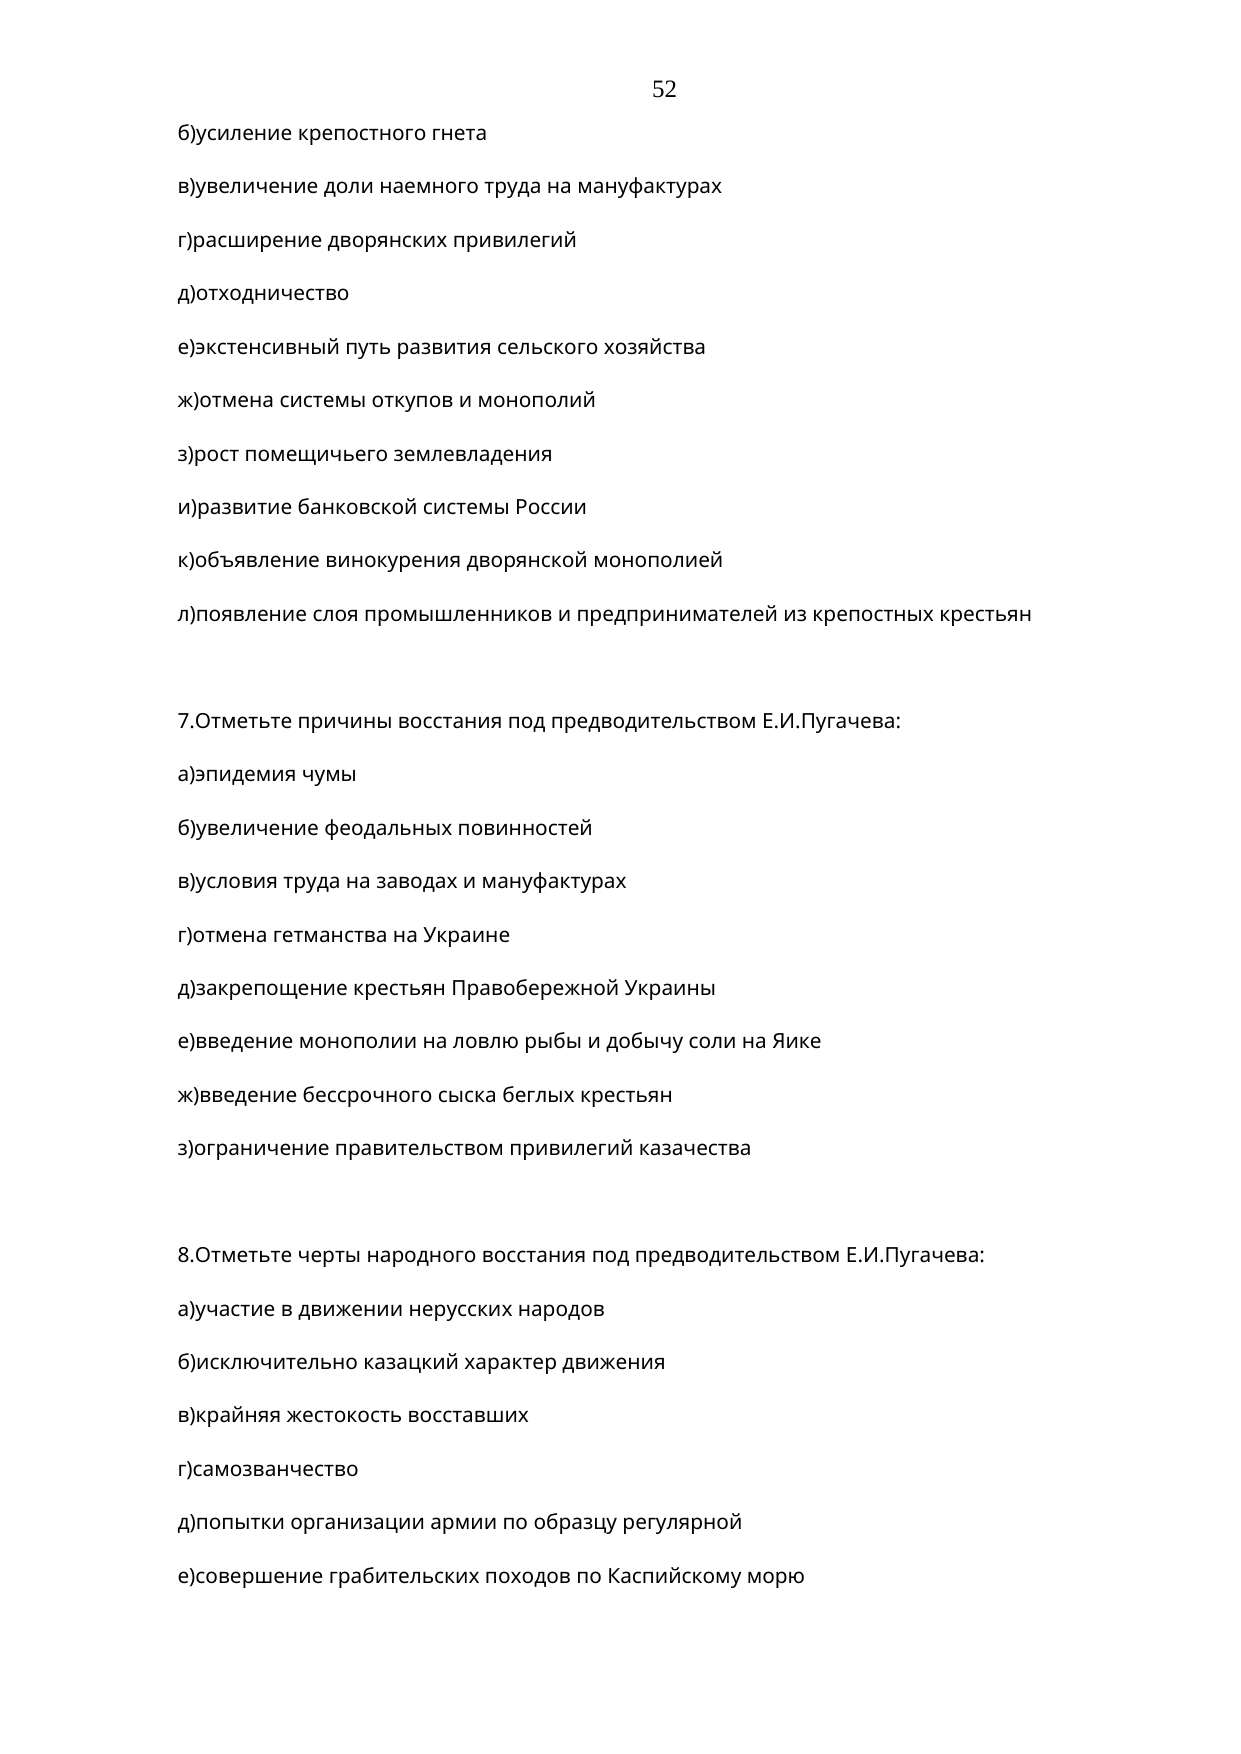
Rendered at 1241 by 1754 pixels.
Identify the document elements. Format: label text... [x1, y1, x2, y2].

text е)совершение грабительских походов по Каспийскому морю [177, 1561, 1152, 1589]
text 8.Отметьте черты народного восстания под предводительством Е.И.Пугачева: [177, 1240, 1152, 1269]
text з)рост помещичьего землевладения [177, 439, 1152, 467]
text л)появление слоя промышленников и предпринимателей из крепостных крестьян [177, 599, 1152, 627]
text е)экстенсивный путь развития сельского хозяйства [177, 332, 1152, 360]
text а)участие в движении нерусских народов [177, 1294, 1152, 1322]
text и)развитие банковской системы России [177, 492, 1152, 521]
text г)расширение дворянских привилегий [177, 225, 1152, 253]
text д)закрепощение крестьян Правобережной Украины [177, 973, 1152, 1002]
text а)эпидемия чумы [177, 759, 1152, 788]
text б)увеличение феодальных повинностей [177, 813, 1152, 841]
text д)попытки организации армии по образцу регулярной [177, 1507, 1152, 1536]
text в)увеличение доли наемного труда на мануфактурах [177, 172, 1152, 200]
text ж)введение бессрочного сыска беглых крестьян [177, 1080, 1152, 1108]
text г)самозванчество [177, 1454, 1152, 1482]
text з)ограничение правительством привилегий казачества [177, 1133, 1152, 1162]
text ж)отмена системы откупов и монополий [177, 385, 1152, 414]
text к)объявление винокурения дворянской монополией [177, 546, 1152, 574]
text в)крайняя жестокость восставших [177, 1401, 1152, 1429]
text б)усиление крепостного гнета [177, 118, 1152, 147]
text в)условия труда на заводах и мануфактурах [177, 866, 1152, 895]
text е)введение монополии на ловлю рыбы и добычу соли на Яике [177, 1027, 1152, 1055]
text б)исключительно казацкий характер движения [177, 1347, 1152, 1376]
text 7.Отметьте причины восстания под предводительством Е.И.Пугачева: [177, 706, 1152, 734]
text г)отмена гетманства на Украине [177, 920, 1152, 948]
text д)отходничество [177, 278, 1152, 307]
